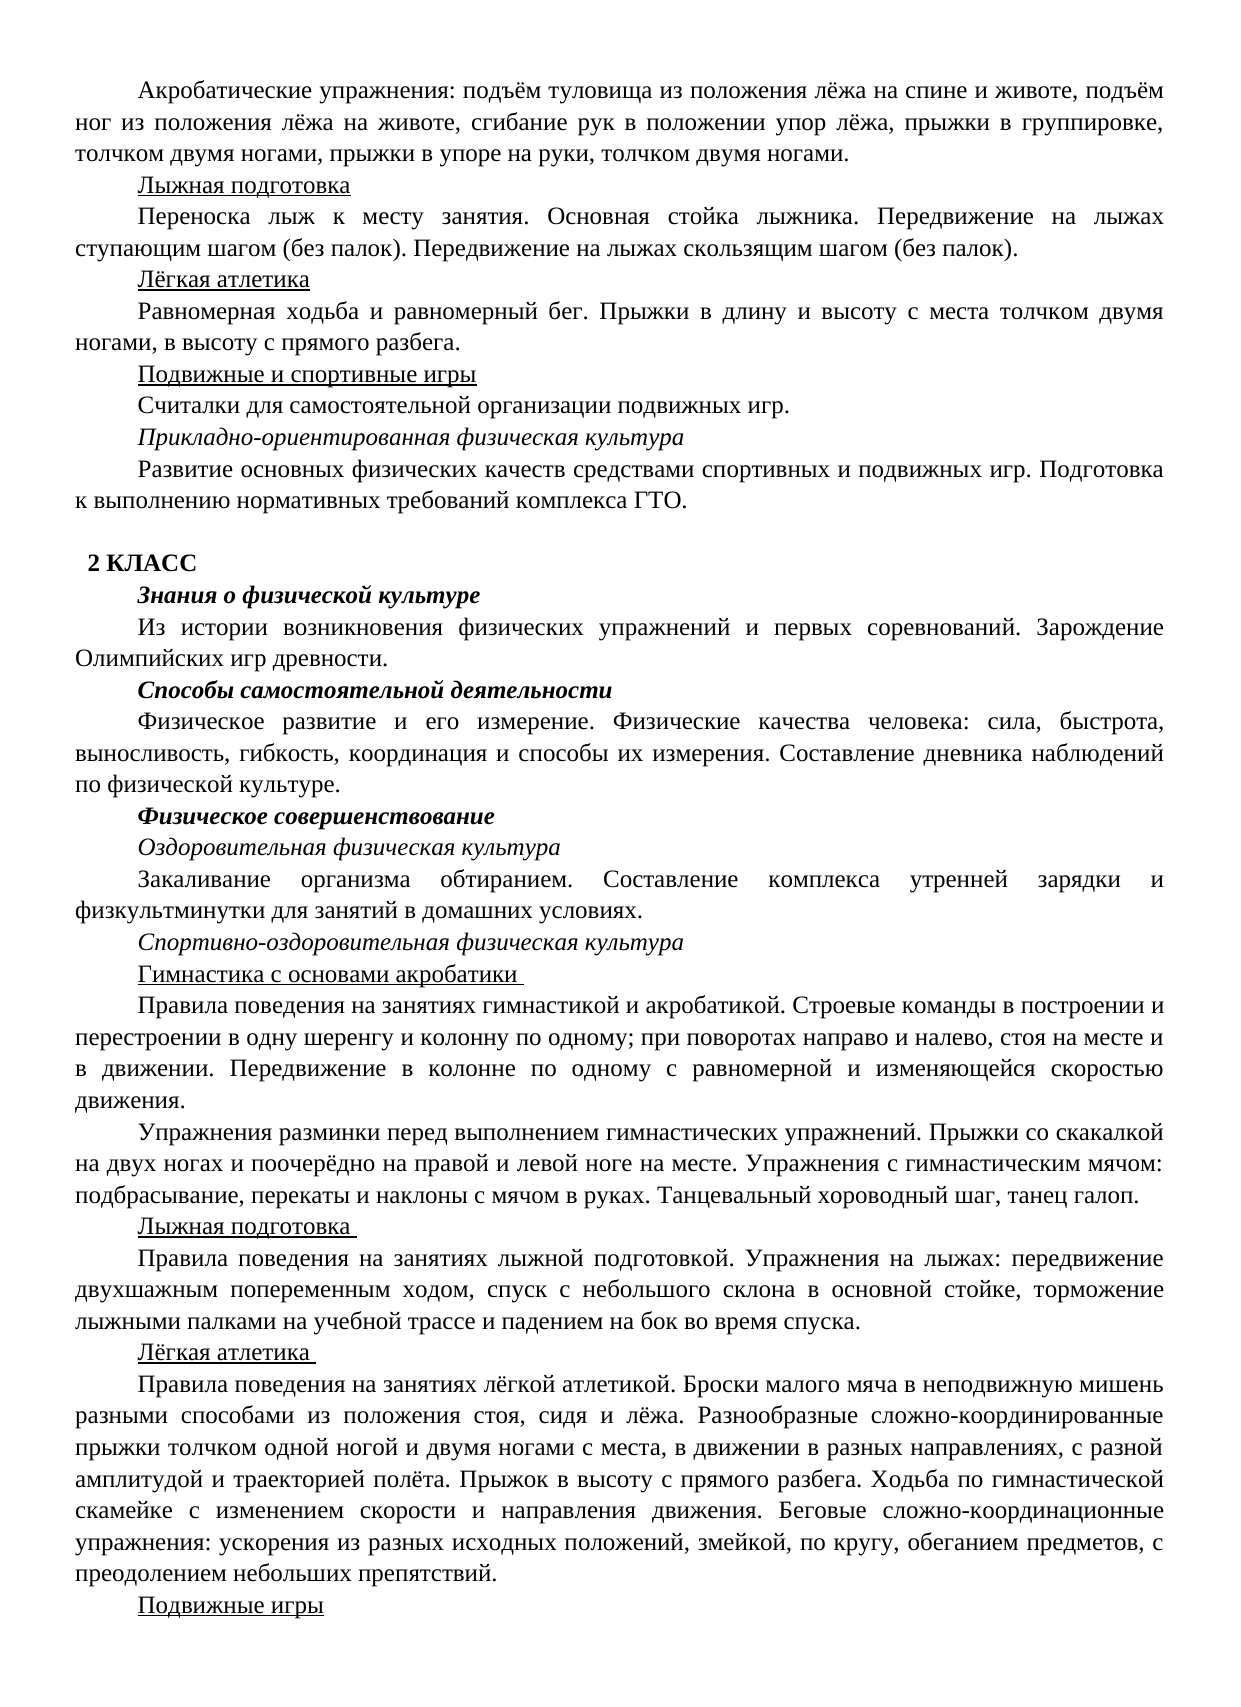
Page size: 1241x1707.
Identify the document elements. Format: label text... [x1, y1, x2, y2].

text Правила поведения на занятиях гимнастикой и акробатикой. Строевые команды в построении и перестроении в одну шеренгу и колонну по одному; при поворотах направо и налево, стоя на месте и в движении. Передвижение в колонне по одному с равномерной и изменяющейся скоростью движения. [75, 990, 1165, 1114]
text Лёгкая атлетика [75, 1337, 1165, 1366]
text Правила поведения на занятиях лёгкой атлетикой. Броски малого мяча в неподвижную мишень разными способами из положения стоя, сидя и лёжа. Разнообразные сложно-координированные прыжки толчком одной ногой и двумя ногами с места, в движении в разных направлениях, с разной амплитудой и траекторией полёта. Прыжок в высоту с прямого разбега. Ходьба по гимнастической скамейке с изменением скорости и направления движения. Беговые сложно-координационные упражнения: ускорения из разных исходных положений, змейкой, по кругу, обеганием предметов, с преодолением небольших препятствий. [75, 1369, 1165, 1587]
text Из истории возникновения физических упражнений и первых соревнований. Зарождение Олимпийских игр древности. [75, 612, 1165, 672]
text Гимнастика с основами акробатики [75, 959, 1165, 987]
text Считалки для самостоятельной организации подвижных игр. [75, 391, 1165, 419]
text Развитие основных физических качеств средствами спортивных и подвижных игр. Подготовка к выполнению нормативных требований комплекса ГТО. [75, 454, 1165, 514]
text Переноска лыж к месту занятия. Основная стойка лыжника. Передвижение на лыжах ступающим шагом (без палок). Передвижение на лыжах скользящим шагом (без палок). [75, 201, 1165, 262]
text 2 КЛАСС [87, 548, 1165, 577]
text Спортивно-оздоровительная физическая культура [75, 927, 1165, 956]
text Оздоровительная физическая культура [75, 832, 1165, 861]
text Подвижные игры [75, 1590, 1165, 1619]
text Прикладно-ориентированная физическая культура [75, 422, 1165, 451]
text Физическое развитие и его измерение. Физические качества человека: сила, быстрота, выносливость, гибкость, координация и способы их измерения. Составление дневника наблюдений по физической культуре. [75, 706, 1165, 798]
text Правила поведения на занятиях лыжной подготовкой. Упражнения на лыжах: передвижение двухшажным попеременным ходом, спуск с небольшого склона в основной стойке, торможение лыжными палками на учебной трассе и падением на бок во время спуска. [75, 1243, 1165, 1335]
text Лыжная подготовка [75, 1211, 1165, 1240]
text Способы самостоятельной деятельности [75, 675, 1165, 703]
text Физическое совершенствование [75, 801, 1165, 830]
text Подвижные и спортивные игры [75, 359, 1165, 388]
text Акробатические упражнения: подъём туловища из положения лёжа на спине и животе, подъём ног из положения лёжа на животе, сгибание рук в положении упор лёжа, прыжки в группировке, толчком двумя ногами, прыжки в упоре на руки, толчком двумя ногами. [75, 75, 1165, 167]
text Закаливание организма обтиранием. Составление комплекса утренней зарядки и физкультминутки для занятий в домашних условиях. [75, 864, 1165, 924]
text Знания о физической культуре [75, 580, 1165, 609]
text Упражнения разминки перед выполнением гимнастических упражнений. Прыжки со скакалкой на двух ногах и поочерёдно на правой и левой ноге на месте. Упражнения с гимнастическим мячом: подбрасывание, перекаты и наклоны с мячом в руках. Танцевальный хороводный шаг, танец галоп. [75, 1117, 1165, 1208]
text Равномерная ходьба и равномерный бег. Прыжки в длину и высоту с места толчком двумя ногами, в высоту с прямого разбега. [75, 296, 1165, 356]
text Лыжная подготовка [75, 170, 1165, 198]
text Лёгкая атлетика [75, 264, 1165, 293]
